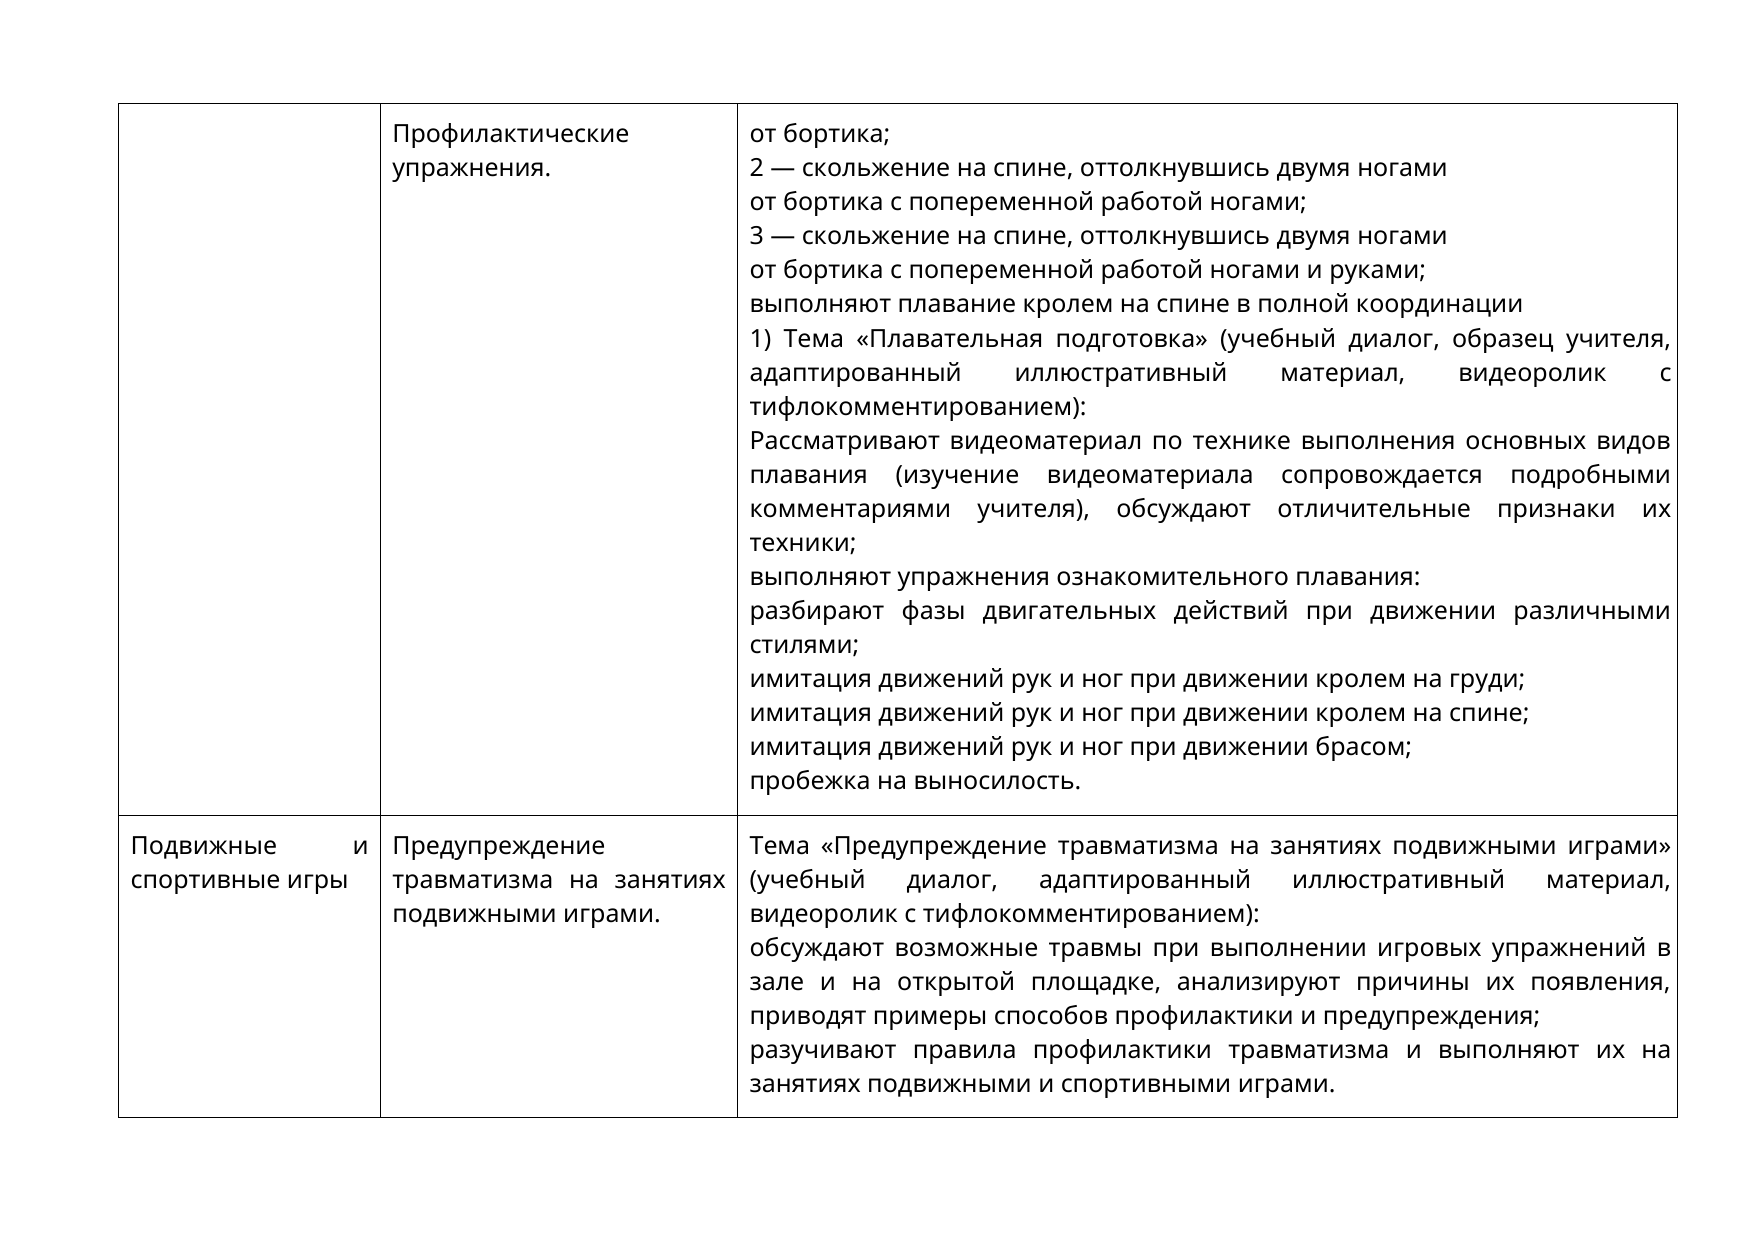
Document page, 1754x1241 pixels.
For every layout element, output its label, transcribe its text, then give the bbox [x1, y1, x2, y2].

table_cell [381, 104, 737, 814]
table_cell Тема «Предупреждение травматизма на занятиях подвижными играми» (учебный диалог, адаптированный иллюстративный материал, видеоролик с тифлокомментированием): обсуждают возможные травмы при выполнении игровых упражнений в зале и на открытой площадке, анализируют причины их появления, приводят примеры способов профилактики и предупреждения; разучивают правила профилактики травматизма и выполняют их на занятиях подвижными и спортивными играми. [738, 816, 1677, 1117]
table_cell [738, 104, 1677, 814]
table_cell Предупреждение травматизма на занятиях подвижными играми. [381, 816, 737, 1117]
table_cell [119, 816, 380, 1117]
